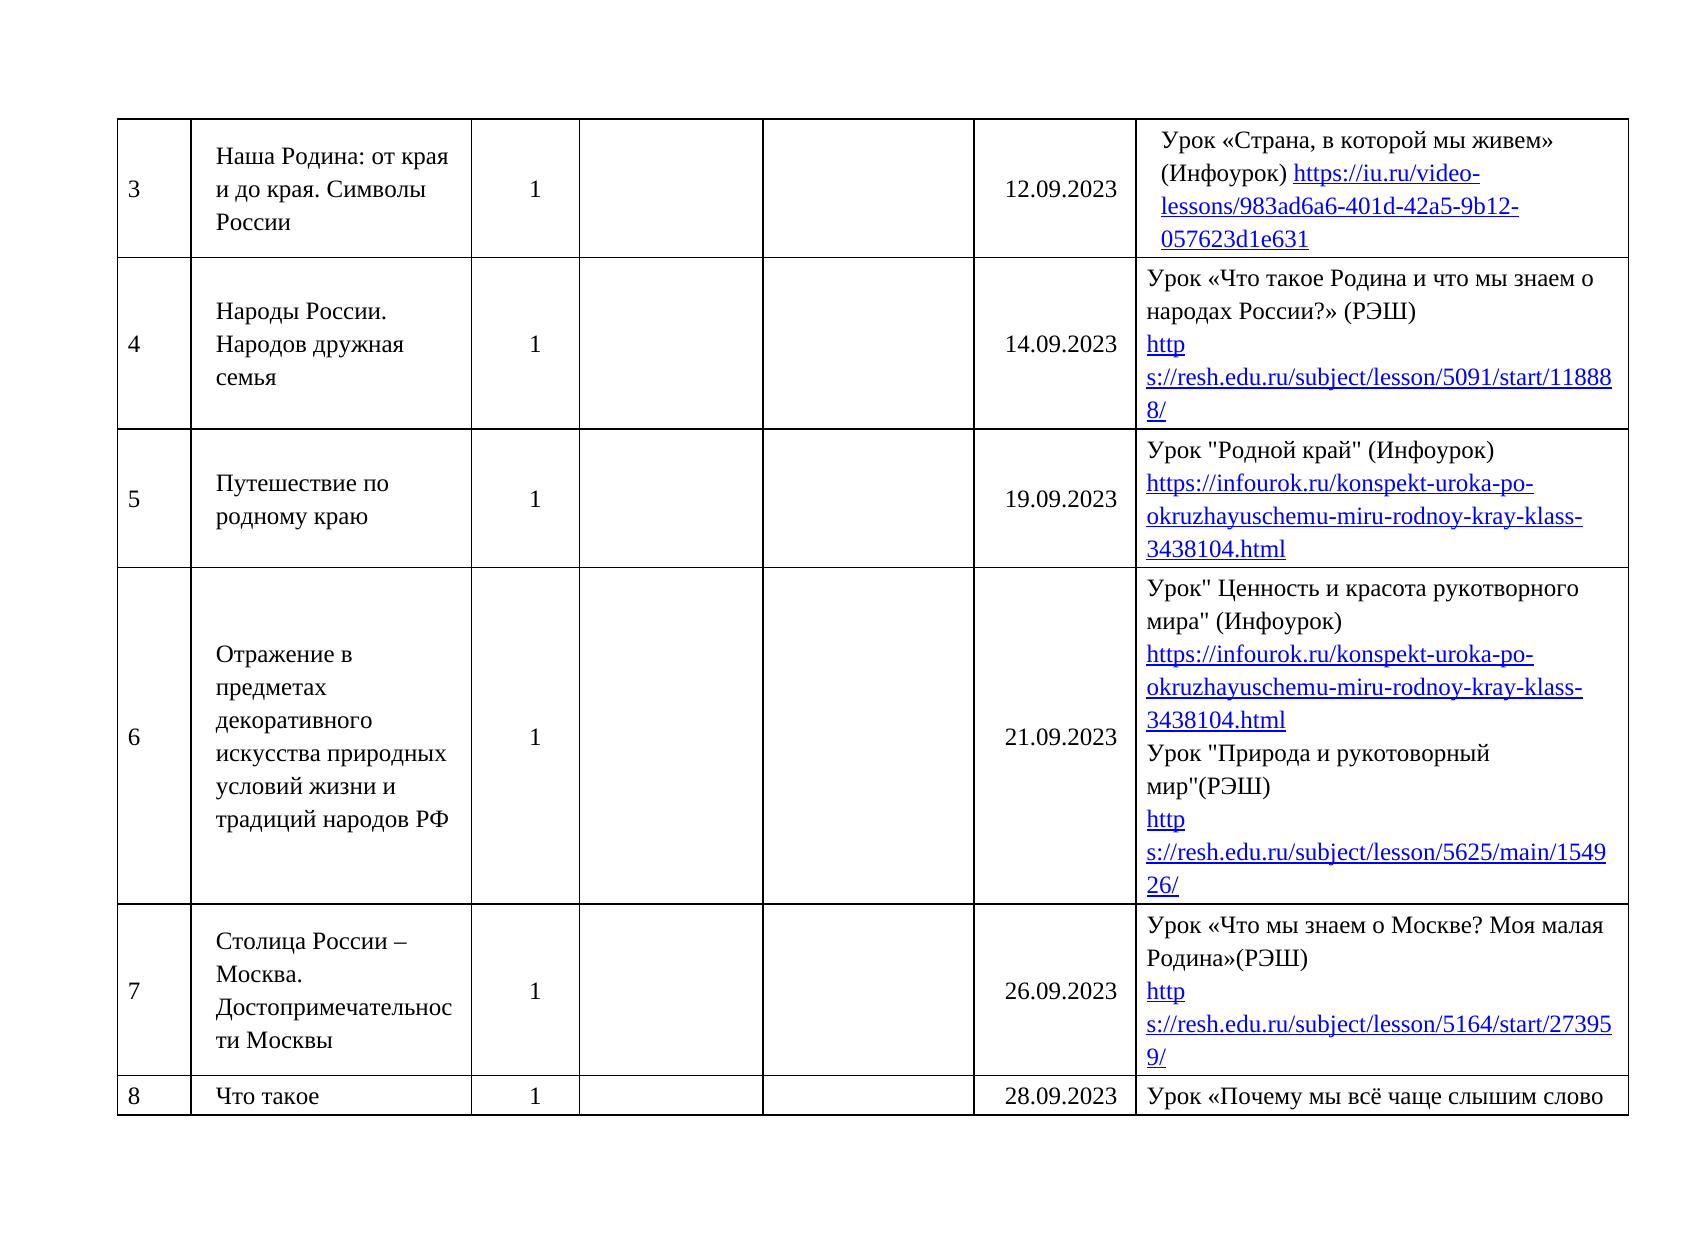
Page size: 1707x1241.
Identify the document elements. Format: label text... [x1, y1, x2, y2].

table_cell 1 [472, 905, 579, 1074]
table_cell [1137, 1076, 1628, 1114]
table_cell 1 [472, 1076, 579, 1114]
table_cell 7 [118, 905, 190, 1074]
table_cell Урок "Родной край" (Инфоурок) https://infourok.ru/konspekt-uroka-po-okruzhayuschemu-miru-rodnoy-kray-klass-3438104.html [1137, 430, 1628, 566]
table_cell Урок «Страна, в которой мы живем» (Инфоурок) https://iu.ru/video-lessons/983ad6a6-401d-42a5-9b12-057623d1e631 [1137, 120, 1628, 257]
table_cell Урок «Что мы знаем о Москве? Моя малая Родина»(РЭШ) https://resh.edu.ru/subject/lesson/5164/start/273959/ [1137, 905, 1628, 1074]
table_cell [580, 120, 762, 257]
table_cell Наша Родина: от края и до края. Символы России [192, 120, 471, 257]
table_cell Народы России. Народов дружная семья [192, 258, 471, 428]
table_cell [580, 1076, 762, 1114]
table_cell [192, 1076, 471, 1114]
table_cell [764, 905, 973, 1074]
table_cell [764, 120, 973, 257]
table_cell 14.09.2023 [975, 258, 1135, 428]
table_cell 3 [118, 120, 190, 257]
table_cell Урок «Что такое Родина и что мы знаем о народах России?» (РЭШ) https://resh.edu.ru/subject/lesson/5091/start/118888/ [1137, 258, 1628, 428]
table_cell Столица России ‒ Москва. Достопримечательности Москвы [192, 905, 471, 1074]
table_cell 12.09.2023 [975, 120, 1135, 257]
table_cell [580, 905, 762, 1074]
table_cell [580, 430, 762, 566]
table_cell 21.09.2023 [975, 568, 1135, 903]
table_cell [764, 568, 973, 903]
table_cell 1 [472, 120, 579, 257]
table_cell 8 [118, 1076, 190, 1114]
table_cell [764, 1076, 973, 1114]
table_cell 5 [118, 430, 190, 566]
table_cell 1 [472, 430, 579, 566]
table_cell Урок" Ценность и красота рукотворного мира" (Инфоурок) https://infourok.ru/konspekt-uroka-po-okruzhayuschemu-miru-rodnoy-kray-klass-3438104.html Урок "Природа и рукотоворный мир"(РЭШ) https://resh.edu.ru/subject/lesson/5625/main/154926/ [1137, 568, 1628, 903]
table_cell 6 [118, 568, 190, 903]
table_cell 1 [472, 568, 579, 903]
table_cell [580, 568, 762, 903]
table_cell 26.09.2023 [975, 905, 1135, 1074]
table_cell Отражение в предметах декоративного искусства природных условий жизни и традиций народов РФ [192, 568, 471, 903]
table_cell [764, 430, 973, 566]
table_cell 19.09.2023 [975, 430, 1135, 566]
table_cell [580, 258, 762, 428]
table_cell Путешествие по родному краю [192, 430, 471, 566]
table_cell [764, 258, 973, 428]
table_cell 1 [472, 258, 579, 428]
table_cell 4 [118, 258, 190, 428]
table_cell 28.09.2023 [975, 1076, 1135, 1114]
